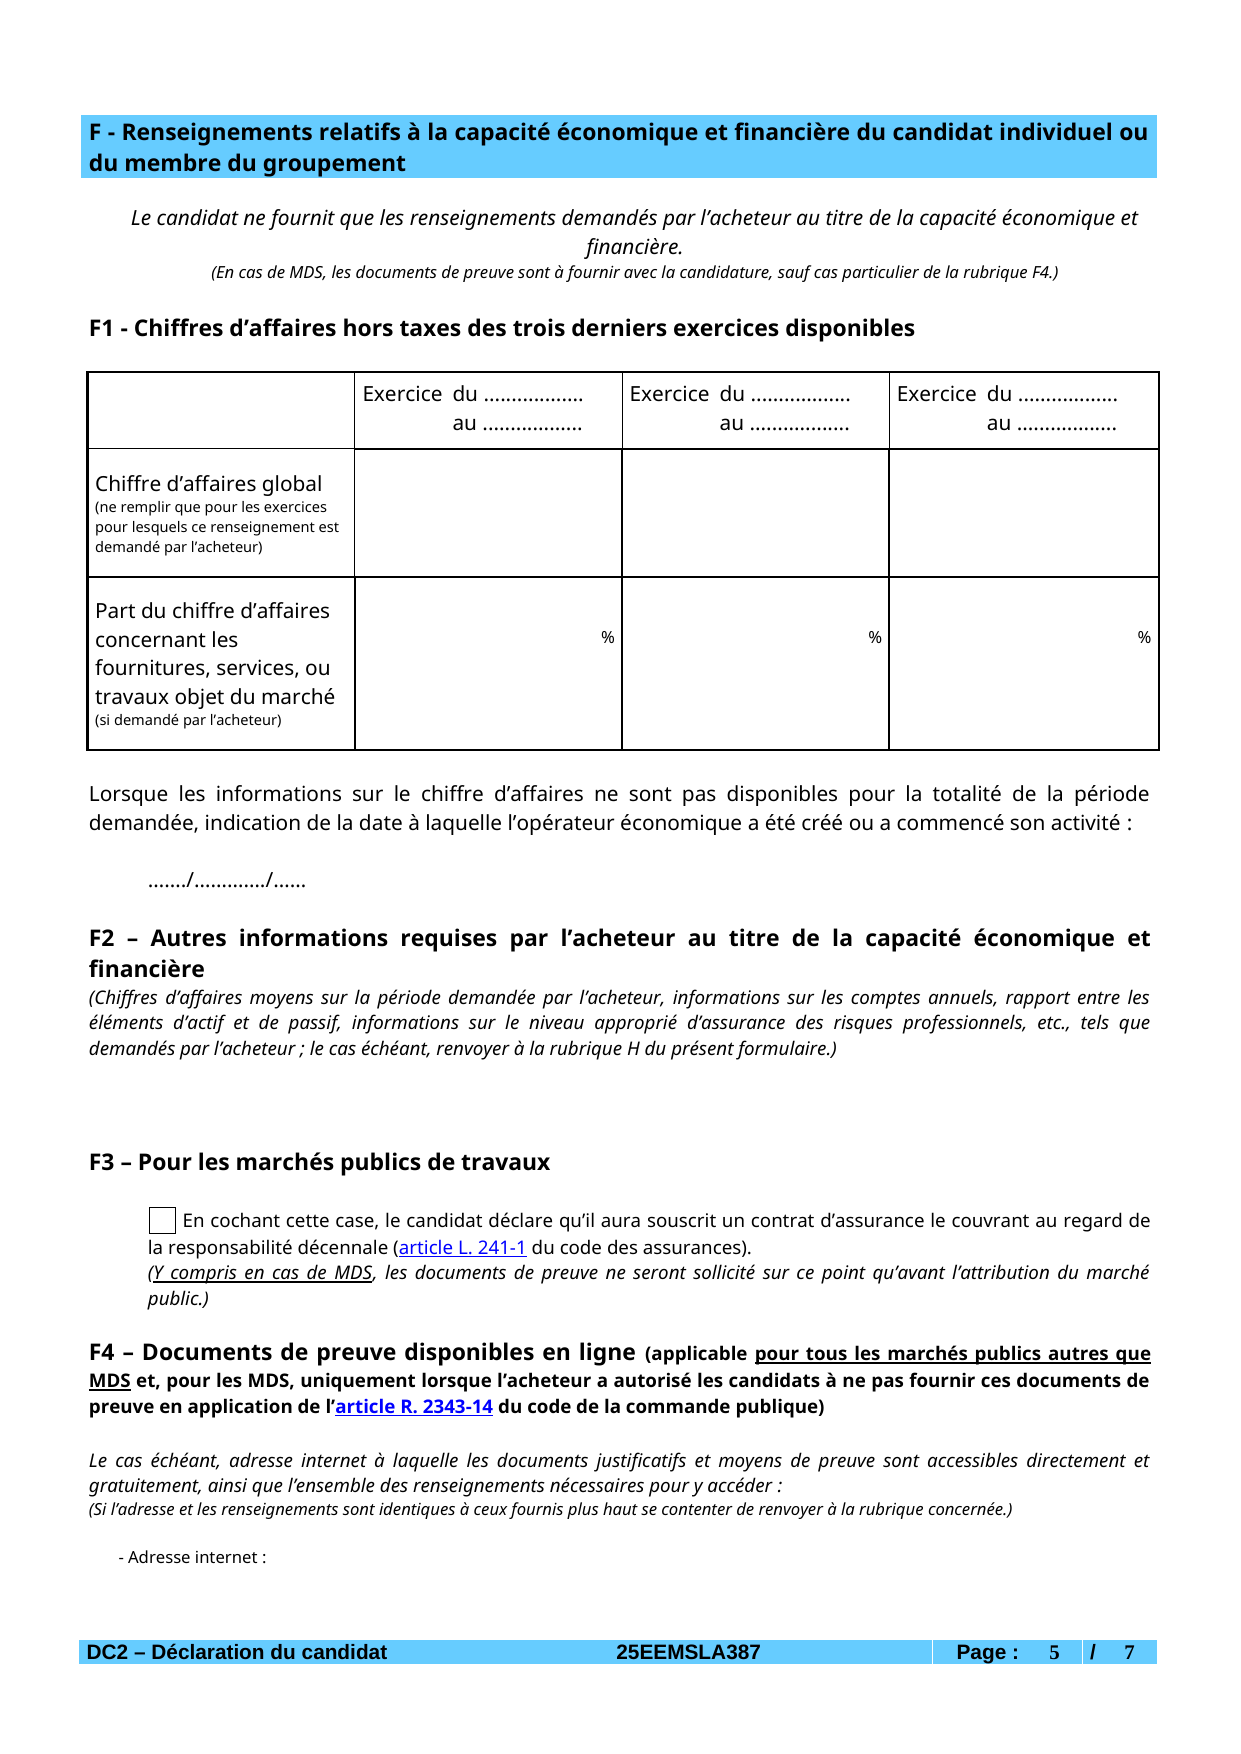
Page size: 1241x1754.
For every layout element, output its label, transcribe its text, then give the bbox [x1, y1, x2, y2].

text Le cas échéant, adresse internet à laquelle les documents justificatifs et moyens de preuve sont accessibles directement et gratuitement, ainsi que l’ensemble des renseignements nécessaires pour y accéder : [89, 1447, 1152, 1498]
text Lorsque les informations sur le chiffre d’affaires ne sont pas disponibles pour la totalité de la période demandée, indication de la date à laquelle l’opérateur économique a été créé ou a commencé son activité : [89, 779, 1152, 836]
text F1 - Chiffres d’affaires hors taxes des trois derniers exercices disponibles [89, 311, 1152, 343]
text Le candidat ne fournit que les renseignements demandés par l’acheteur au titre de la capacité économique et financière. (En cas de MDS, les documents de preuve sont à fournir avec la candidature, sauf cas particulier de la rubrique F4.) [118, 203, 1152, 283]
text ……./…………./…… [148, 865, 1152, 893]
table_header F - Renseignements relatifs à la capacité économique et financière du candidat individuel ou du membre du groupement [81, 115, 1157, 178]
table_cell % [890, 578, 1158, 749]
text (Chiffres d’affaires moyens sur la période demandée par l’acheteur, informations sur les comptes annuels, rapport entre les éléments d’actif et de passif, informations sur le niveau approprié d’assurance des risques professionnels, etc., tels que demandés par l’acheteur ; le cas échéant, renvoyer à la rubrique H du présent formulaire.) [89, 984, 1152, 1061]
text F4 – Documents de preuve disponibles en ligne (applicable pour tous les marchés publics autres que MDS et, pour les MDS, uniquement lorsque l’acheteur a autorisé les candidats à ne pas fournir ces documents de preuve en application de l’article R. 2343-14 du code de la commande publique) [89, 1336, 1152, 1418]
table_header [89, 373, 354, 448]
table_cell [355, 450, 621, 576]
table_cell Chiffre d’affaires global (ne remplir que pour les exercices pour lesquels ce renseignement est demandé par l’acheteur) [89, 449, 354, 576]
text En cochant cette case, le candidat déclare qu’il aura souscrit un contrat d’assurance le couvrant au regard de la responsabilité décennale (article L. 241-1 du code des assurances). [148, 1206, 1152, 1259]
table_header Exercice du .................. au .................. [890, 373, 1158, 448]
text - Adresse internet : [118, 1546, 1152, 1569]
text (Si l’adresse et les renseignements sont identiques à ceux fournis plus haut se contenter de renvoyer à la rubrique concernée.) [89, 1498, 1152, 1521]
table_cell Part du chiffre d’affaires concernant les fournitures, services, ou travaux objet du marché (si demandé par l’acheteur) [89, 578, 354, 749]
text F2 – Autres informations requises par l’acheteur au titre de la capacité économique et financière [89, 922, 1152, 984]
table_cell [890, 450, 1158, 576]
table_header Exercice du .................. au .................. [355, 373, 622, 448]
table_cell % [623, 578, 888, 749]
table_cell % [356, 578, 621, 749]
table_cell [623, 450, 888, 576]
text (Y compris en cas de MDS, les documents de preuve ne seront sollicité sur ce point qu’avant l’attribution du marché public.) [148, 1259, 1152, 1311]
table_header Exercice du .................. au .................. [623, 373, 889, 448]
text F3 – Pour les marchés publics de travaux [89, 1146, 1152, 1177]
